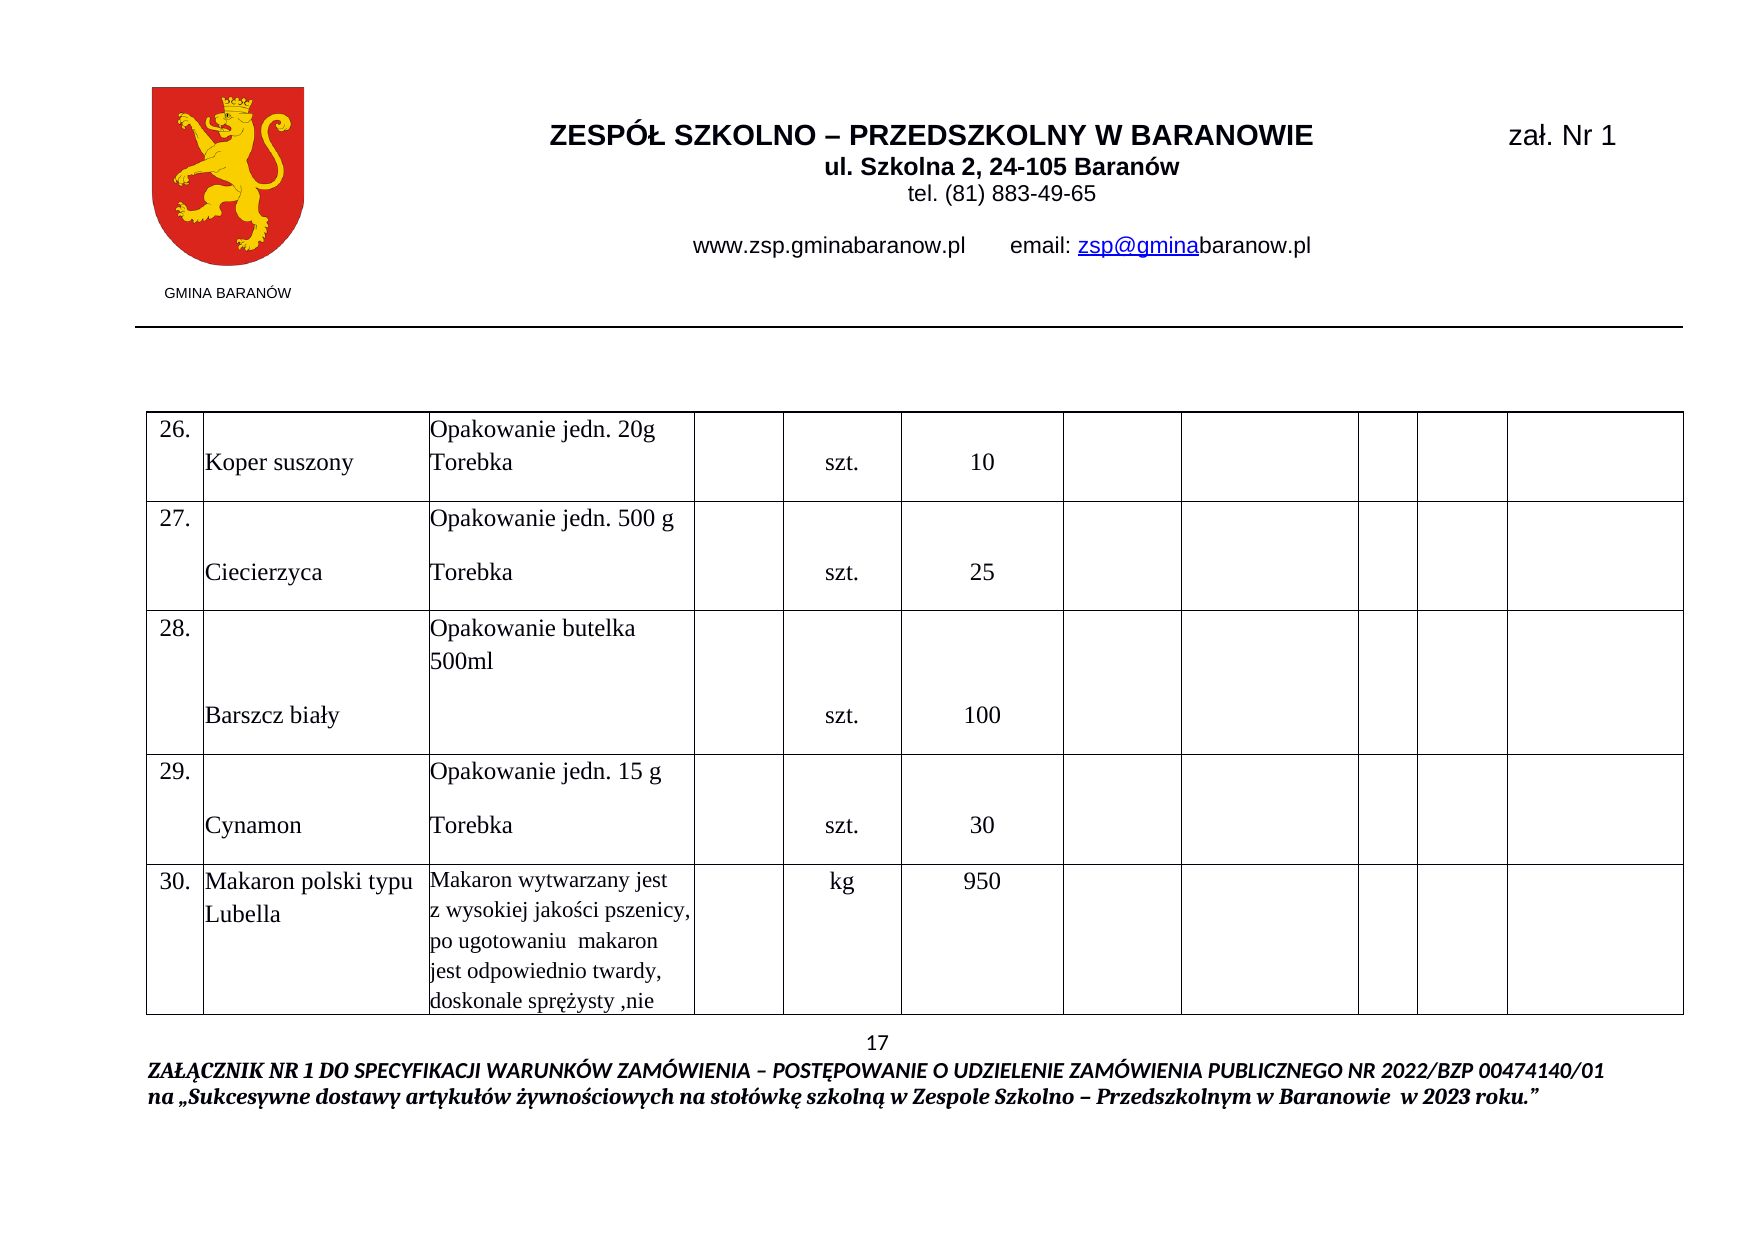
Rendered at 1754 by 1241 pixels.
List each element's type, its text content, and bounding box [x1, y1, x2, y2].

table_cell Opakowanie jedn. 500 g Torebka [430, 502, 694, 610]
table_cell 30. [147, 865, 203, 1013]
table_cell szt. [784, 755, 901, 864]
table_cell szt. [784, 611, 901, 754]
table_cell Makaron polski typu Lubella [204, 865, 429, 1013]
table_cell [1418, 502, 1507, 610]
table_cell 25 [902, 502, 1063, 610]
table_cell Opakowanie butelka 500ml [430, 611, 694, 754]
table_cell [695, 413, 783, 501]
table_cell [1182, 755, 1358, 864]
table_cell [1359, 755, 1417, 864]
table_cell [1064, 413, 1181, 501]
table_cell Koper suszony [204, 413, 429, 501]
table_cell [1359, 611, 1417, 754]
table_cell [1359, 413, 1417, 501]
table_cell [1508, 413, 1683, 501]
table_cell Cynamon [204, 755, 429, 864]
table_cell 950 [902, 865, 1063, 1013]
table_cell 100 [902, 611, 1063, 754]
table_cell [1182, 413, 1358, 501]
table_cell [695, 611, 783, 754]
table_cell [1359, 502, 1417, 610]
table_cell [1418, 413, 1507, 501]
table_cell [1064, 502, 1181, 610]
table_cell [1064, 755, 1181, 864]
table_cell [1064, 611, 1181, 754]
picture [151, 87, 305, 266]
table_cell Opakowanie jedn. 20g Torebka [430, 413, 694, 501]
table_cell 30 [902, 755, 1063, 864]
table_cell [1508, 611, 1683, 754]
table_cell szt. [784, 413, 901, 501]
table_cell 29. [147, 755, 203, 864]
table_cell Makaron wytwarzany jest z wysokiej jakości pszenicy, po ugotowaniu makaron jest odpowiednio twardy, doskonale sprężysty ,nie skleja się, zachowuje naturalny zapach oraz złocisty kolor. Formy: łazanki, świdry krajanka, nitka cięta, spaghetti, muszelki, pióra, kolanka [430, 865, 694, 1013]
table_cell [695, 755, 783, 864]
table_cell Opakowanie jedn. 15 g Torebka [430, 755, 694, 864]
table_cell kg [784, 865, 901, 1013]
table_cell [1418, 865, 1507, 1013]
table_cell [1064, 865, 1181, 1013]
table_cell [1182, 611, 1358, 754]
table_cell [695, 502, 783, 610]
table_cell 28. [147, 611, 203, 754]
table_cell [1418, 611, 1507, 754]
table_cell 26. [147, 413, 203, 501]
table_cell szt. [784, 502, 901, 610]
table_cell [1182, 865, 1358, 1013]
table_cell [1359, 865, 1417, 1013]
table_cell [1508, 755, 1683, 864]
table_cell [1508, 865, 1683, 1013]
table_cell 27. [147, 502, 203, 610]
table_cell Ciecierzyca [204, 502, 429, 610]
table_cell [1418, 755, 1507, 864]
table_cell Barszcz biały [204, 611, 429, 754]
table_cell [695, 865, 783, 1013]
table_cell 10 [902, 413, 1063, 501]
table_cell [1182, 502, 1358, 610]
table_cell [1508, 502, 1683, 610]
